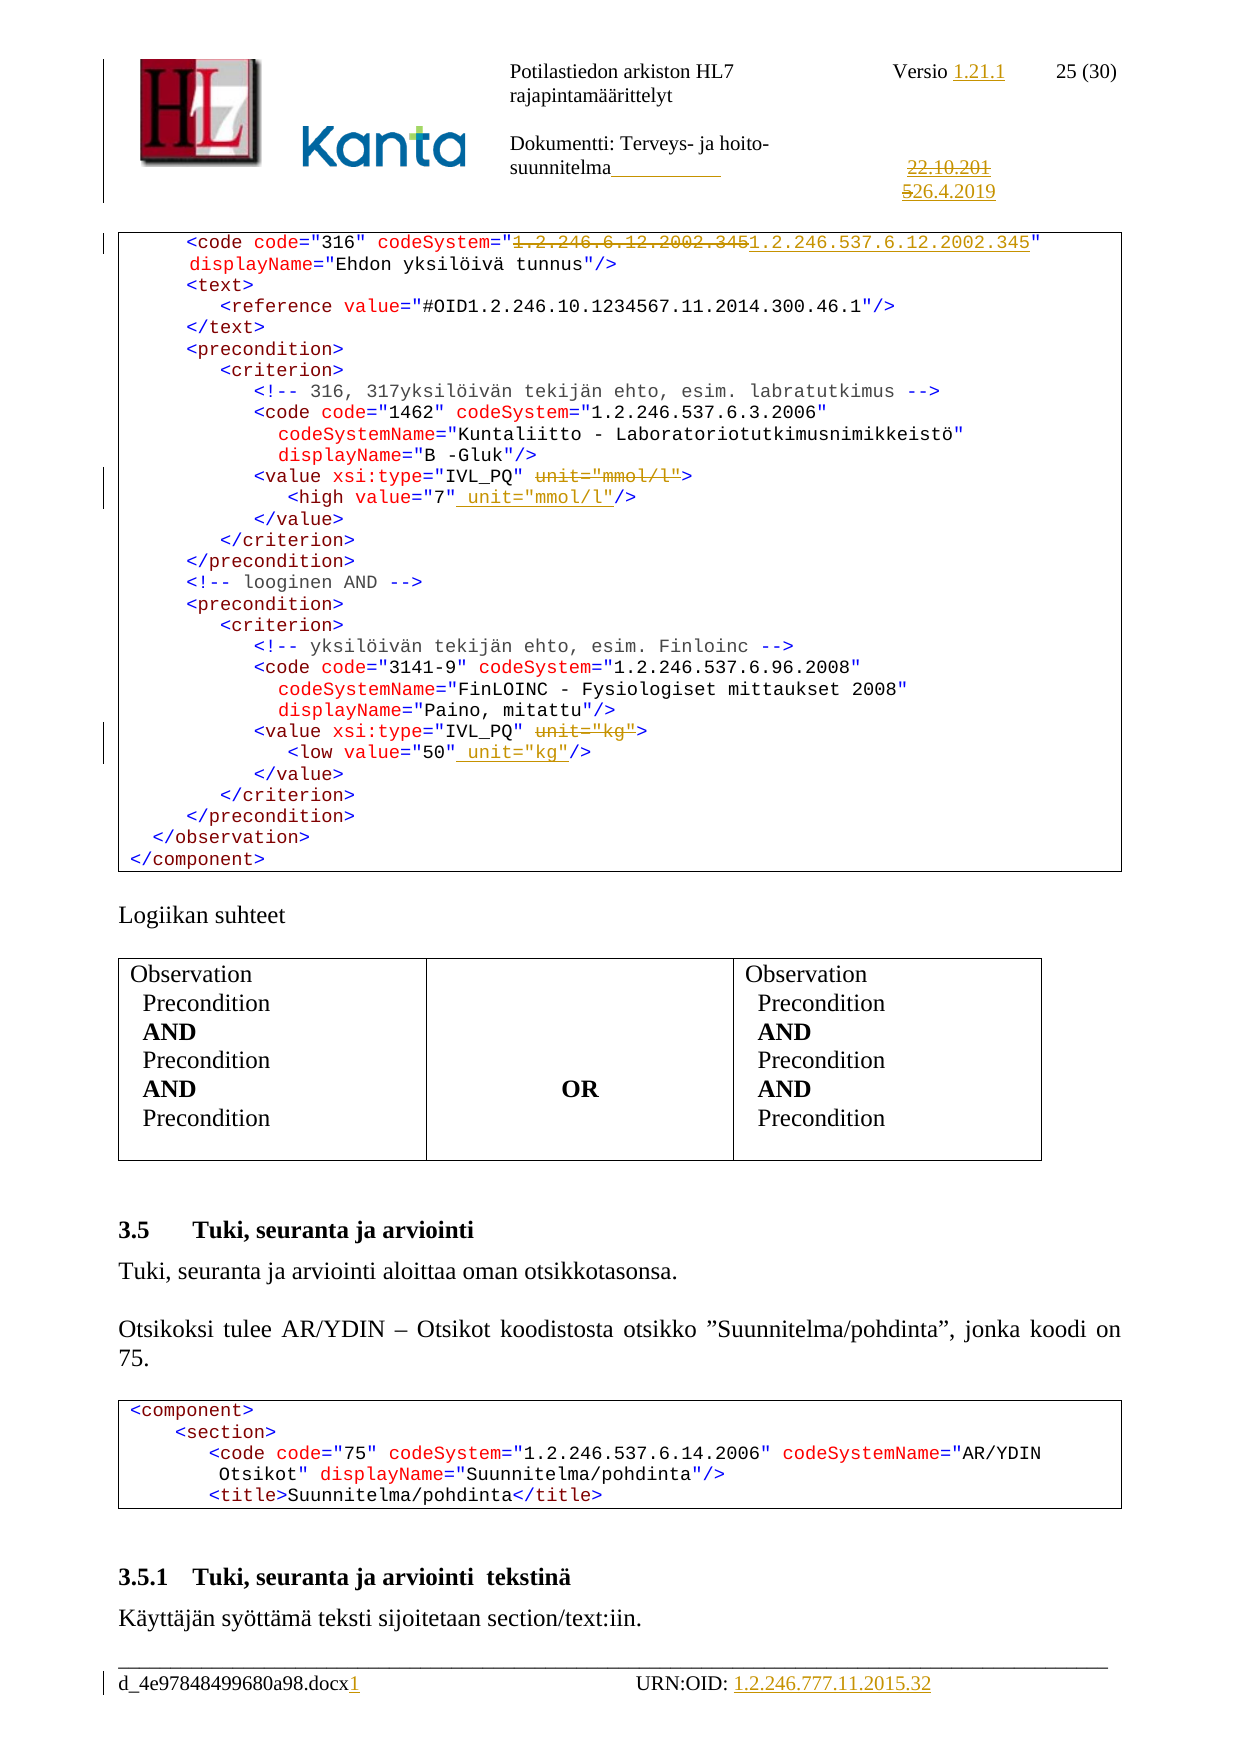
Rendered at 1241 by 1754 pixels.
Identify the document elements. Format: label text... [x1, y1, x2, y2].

text Otsikoksi tulee AR/YDIN – Otsikot koodistosta otsikko ”Suunnitelma/pohdinta”, jonka koodi on 75. [118, 1314, 1122, 1371]
picture [140, 59, 263, 167]
table_header <component> <section> <code code="75" codeSystem="1.2.246.537.6.14.2006" codeSystemName="AR/YDIN Otsikot" displayName="Suunnitelma/pohdinta"/> <title>Suunnitelma/pohdinta</title> [119, 1401, 1121, 1507]
text Käyttäjän syöttämä teksti sijoitetaan section/text:iin. [118, 1603, 1122, 1632]
subtitle Tuki, seuranta ja arviointi tekstinä [118, 1562, 1122, 1591]
text Logiikan suhteet [118, 901, 1122, 929]
table_header OR [427, 959, 733, 1160]
table_header Observation Precondition AND Precondition AND Precondition [119, 959, 426, 1160]
picture [302, 126, 466, 167]
subtitle Tuki, seuranta ja arviointi [118, 1215, 1122, 1244]
text Tuki, seuranta ja arviointi aloittaa oman otsikkotasonsa. [118, 1256, 1122, 1285]
table_header Observation Precondition AND Precondition AND Precondition [734, 959, 1041, 1160]
